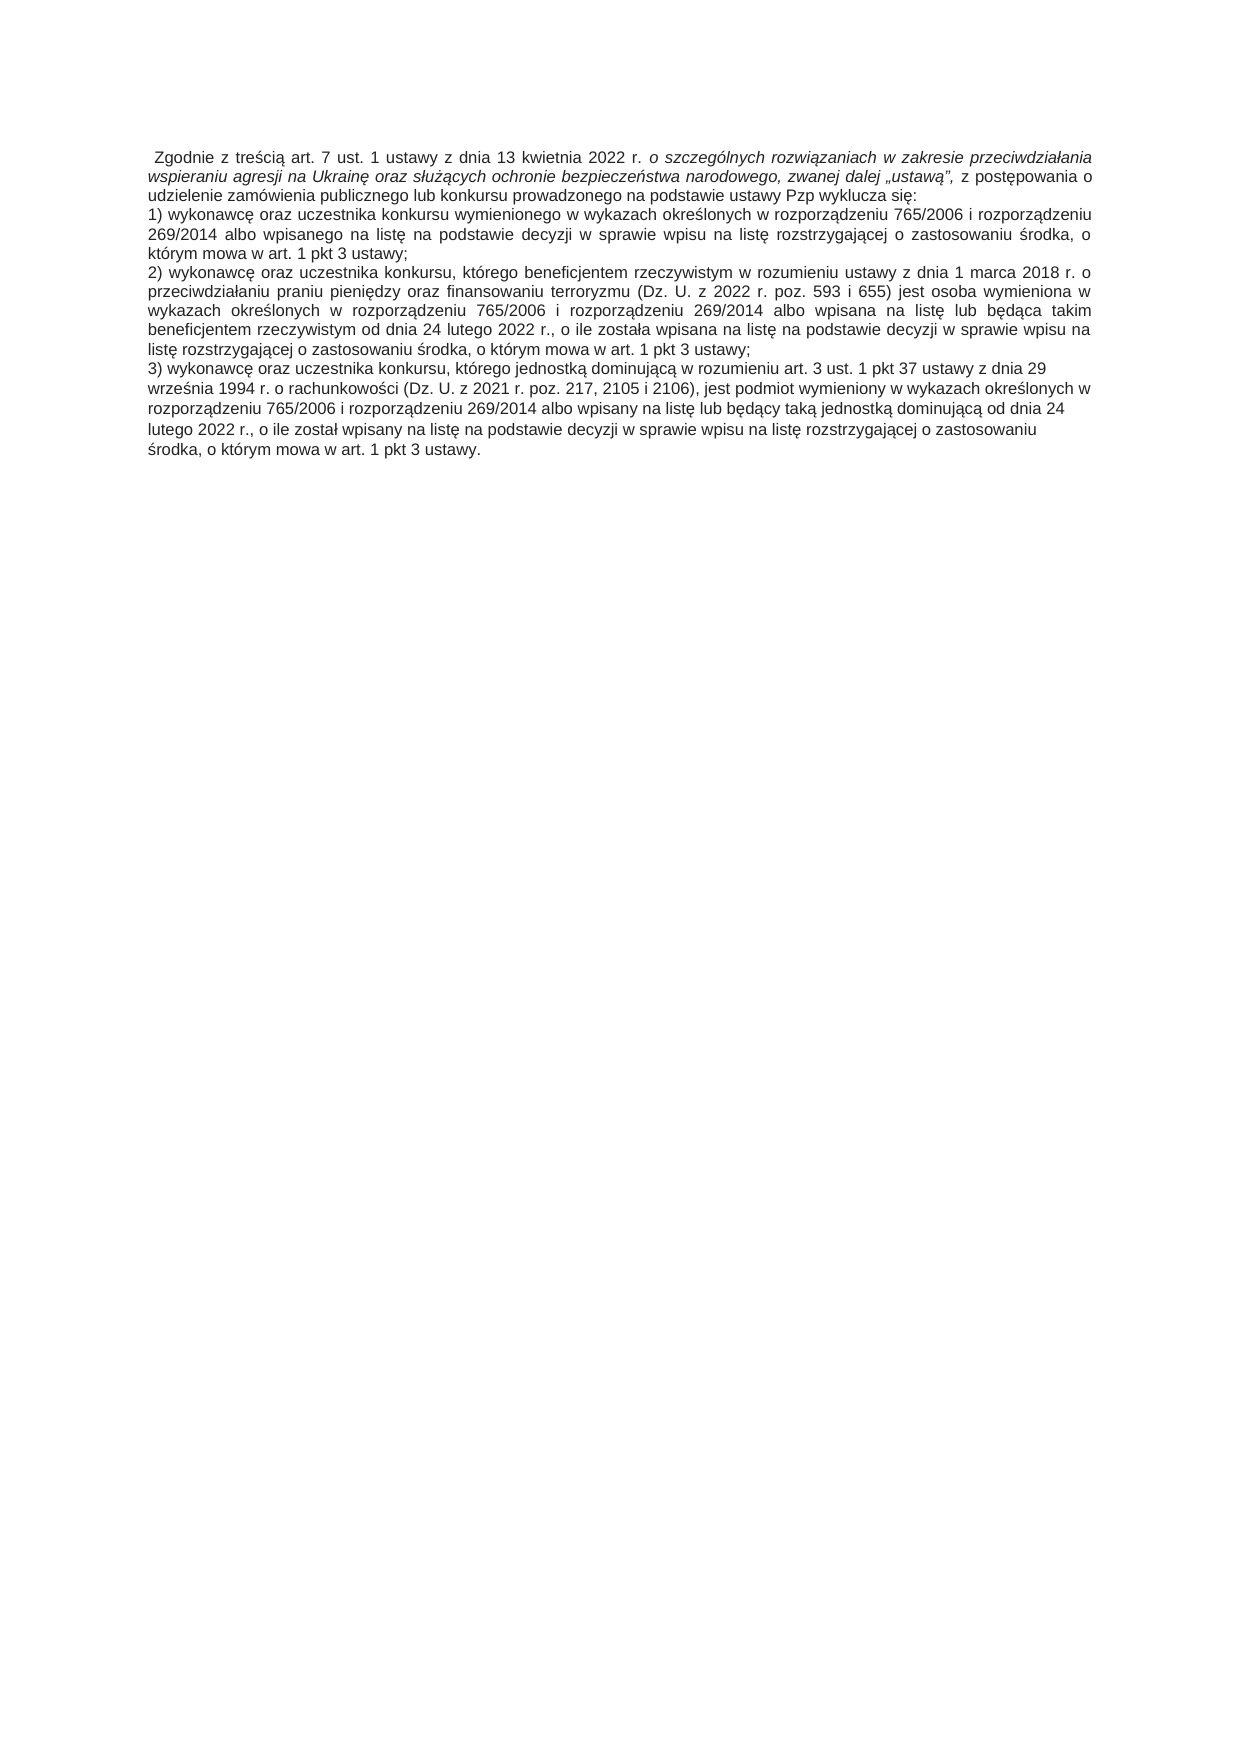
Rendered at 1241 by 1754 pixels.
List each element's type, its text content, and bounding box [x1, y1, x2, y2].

text Zgodnie z treścią art. 7 ust. 1 ustawy z dnia 13 kwietnia 2022 r. o szczególnych rozwiązaniach w zakresie przeciwdziałania wspieraniu agresji na Ukrainę oraz służących ochronie bezpieczeństwa narodowego, zwanej dalej „ustawą”, z postępowania o udzielenie zamówienia publicznego lub konkursu prowadzonego na podstawie ustawy Pzp wyklucza się: [148, 148, 1092, 205]
text 2) wykonawcę oraz uczestnika konkursu, którego beneficjentem rzeczywistym w rozumieniu ustawy z dnia 1 marca 2018 r. o przeciwdziałaniu praniu pieniędzy oraz finansowaniu terroryzmu (Dz. U. z 2022 r. poz. 593 i 655) jest osoba wymieniona w wykazach określonych w rozporządzeniu 765/2006 i rozporządzeniu 269/2014 albo wpisana na listę lub będąca takim beneficjentem rzeczywistym od dnia 24 lutego 2022 r., o ile została wpisana na listę na podstawie decyzji w sprawie wpisu na listę rozstrzygającej o zastosowaniu środka, o którym mowa w art. 1 pkt 3 ustawy; [148, 263, 1092, 358]
text 3) wykonawcę oraz uczestnika konkursu, którego jednostką dominującą w rozumieniu art. 3 ust. 1 pkt 37 ustawy z dnia 29 września 1994 r. o rachunkowości (Dz. U. z 2021 r. poz. 217, 2105 i 2106), jest podmiot wymieniony w wykazach określonych w rozporządzeniu 765/2006 i rozporządzeniu 269/2014 albo wpisany na listę lub będący taką jednostką dominującą od dnia 24 lutego 2022 r., o ile został wpisany na listę na podstawie decyzji w sprawie wpisu na listę rozstrzygającej o zastosowaniu środka, o którym mowa w art. 1 pkt 3 ustawy. [148, 358, 1092, 459]
text 1) wykonawcę oraz uczestnika konkursu wymienionego w wykazach określonych w rozporządzeniu 765/2006 i rozporządzeniu 269/2014 albo wpisanego na listę na podstawie decyzji w sprawie wpisu na listę rozstrzygającej o zastosowaniu środka, o którym mowa w art. 1 pkt 3 ustawy; [148, 205, 1092, 263]
